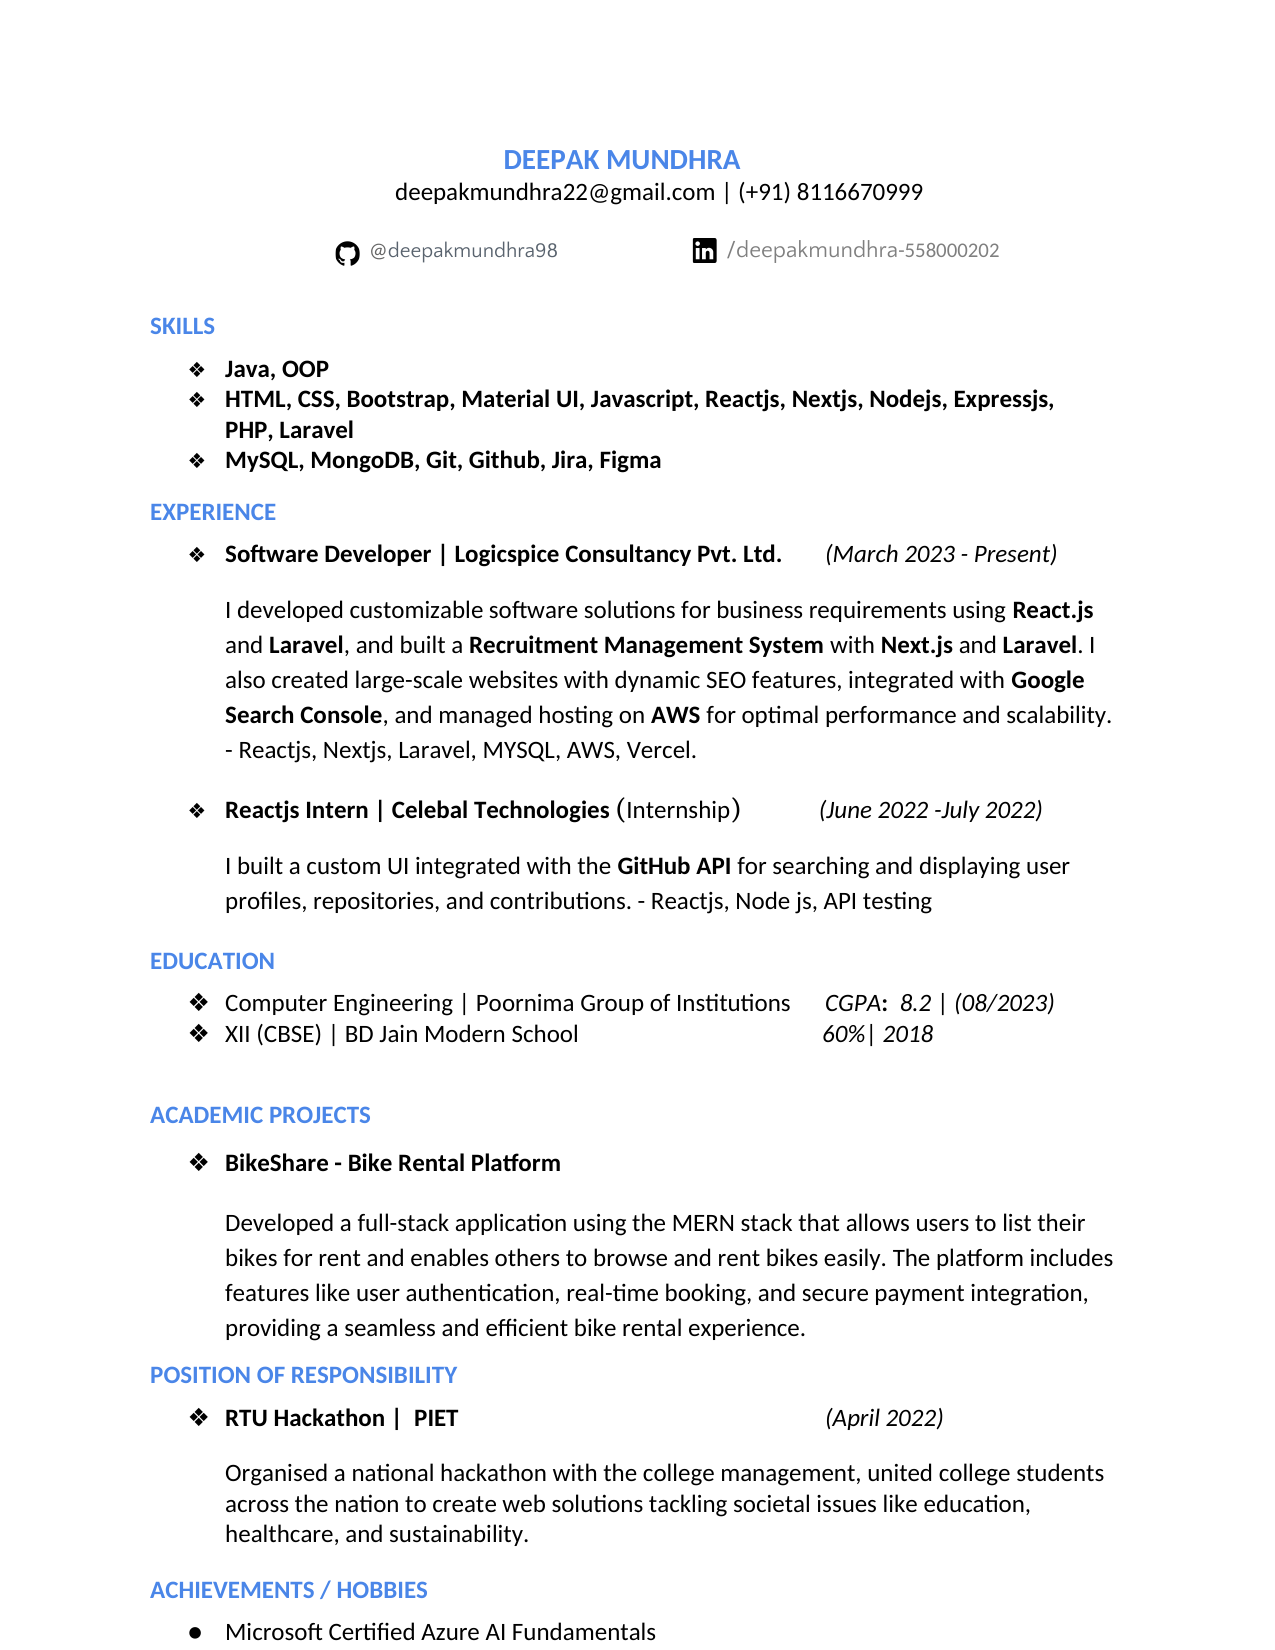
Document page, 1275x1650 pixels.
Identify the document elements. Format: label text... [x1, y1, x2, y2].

subtitle HTML, CSS, Bootstrap, Material UI, Javascript, Reactjs, Nextjs, Nodejs, Expressjs, PHP, Laravel [187, 383, 1094, 444]
text @deepakmundhra98 /deepakmundhra-558000202 [150, 237, 1094, 263]
title DEEPAK MUNDHRA [150, 141, 1094, 176]
picture [692, 238, 717, 263]
list Microsoft Certified Azure AI Fundamentals [187, 1616, 1094, 1647]
text ACHIEVEMENTS / HOBBIES [150, 1574, 1094, 1604]
text I developed customizable software solutions for business requirements using React.js and Laravel, and built a Recruitment Management System with Next.js and Laravel. I also created large-scale websites with dynamic SEO features, integrated with Google Search Console, and managed hosting on AWS for optimal performance and scalability. - Reactjs, Nextjs, Laravel, MYSQL, AWS, Vercel. [225, 594, 1125, 764]
text SKILLS [150, 311, 1094, 341]
subtitle Software Developer | Logicspice Consultancy Pvt. Ltd. (March 2023 - Present) [187, 538, 1094, 569]
subtitle MySQL, MongoDB, Git, Github, Jira, Figma [187, 444, 1094, 475]
text ACADEMIC PROJECTS [150, 1100, 1125, 1130]
list Computer Engineering | Poornima Group of Institutions CGPA: 8.2 | (08/2023) [187, 988, 1094, 1018]
text EDUCATION [150, 945, 1094, 976]
list XII (CBSE) | BD Jain Modern School 60%| 2018 [187, 1018, 1094, 1049]
subtitle Java, OOP [187, 353, 1094, 383]
list RTU Hackathon | PIET (April 2022) [187, 1402, 1094, 1432]
subtitle I built a custom UI integrated with the GitHub API for searching and displaying user profiles, repositories, and contributions. - Reactjs, Node js, API testing [225, 850, 1125, 916]
picture [335, 241, 360, 266]
title deepakmundhra22@gmail.com | (+91) 8116670999 [150, 176, 1094, 207]
subtitle BikeShare - Bike Rental Platform [187, 1135, 1094, 1186]
text Organised a national hackathon with the college management, united college students across the nation to create web solutions tackling societal issues like education, healthcare, and sustainability. [225, 1457, 1125, 1549]
text Developed a full-stack application using the MERN stack that allows users to list their bikes for rent and enables others to browse and rent bikes easily. The platform includes features like user authentication, real-time booking, and secure payment integration, providing a seamless and efficient bike rental experience. [225, 1207, 1125, 1342]
subtitle Reactjs Intern | Celebal Technologies (Internship) (June 2022 -July 2022) [187, 794, 1094, 825]
text EXPERIENCE [150, 496, 1094, 526]
text POSITION OF RESPONSIBILITY [150, 1359, 1094, 1390]
